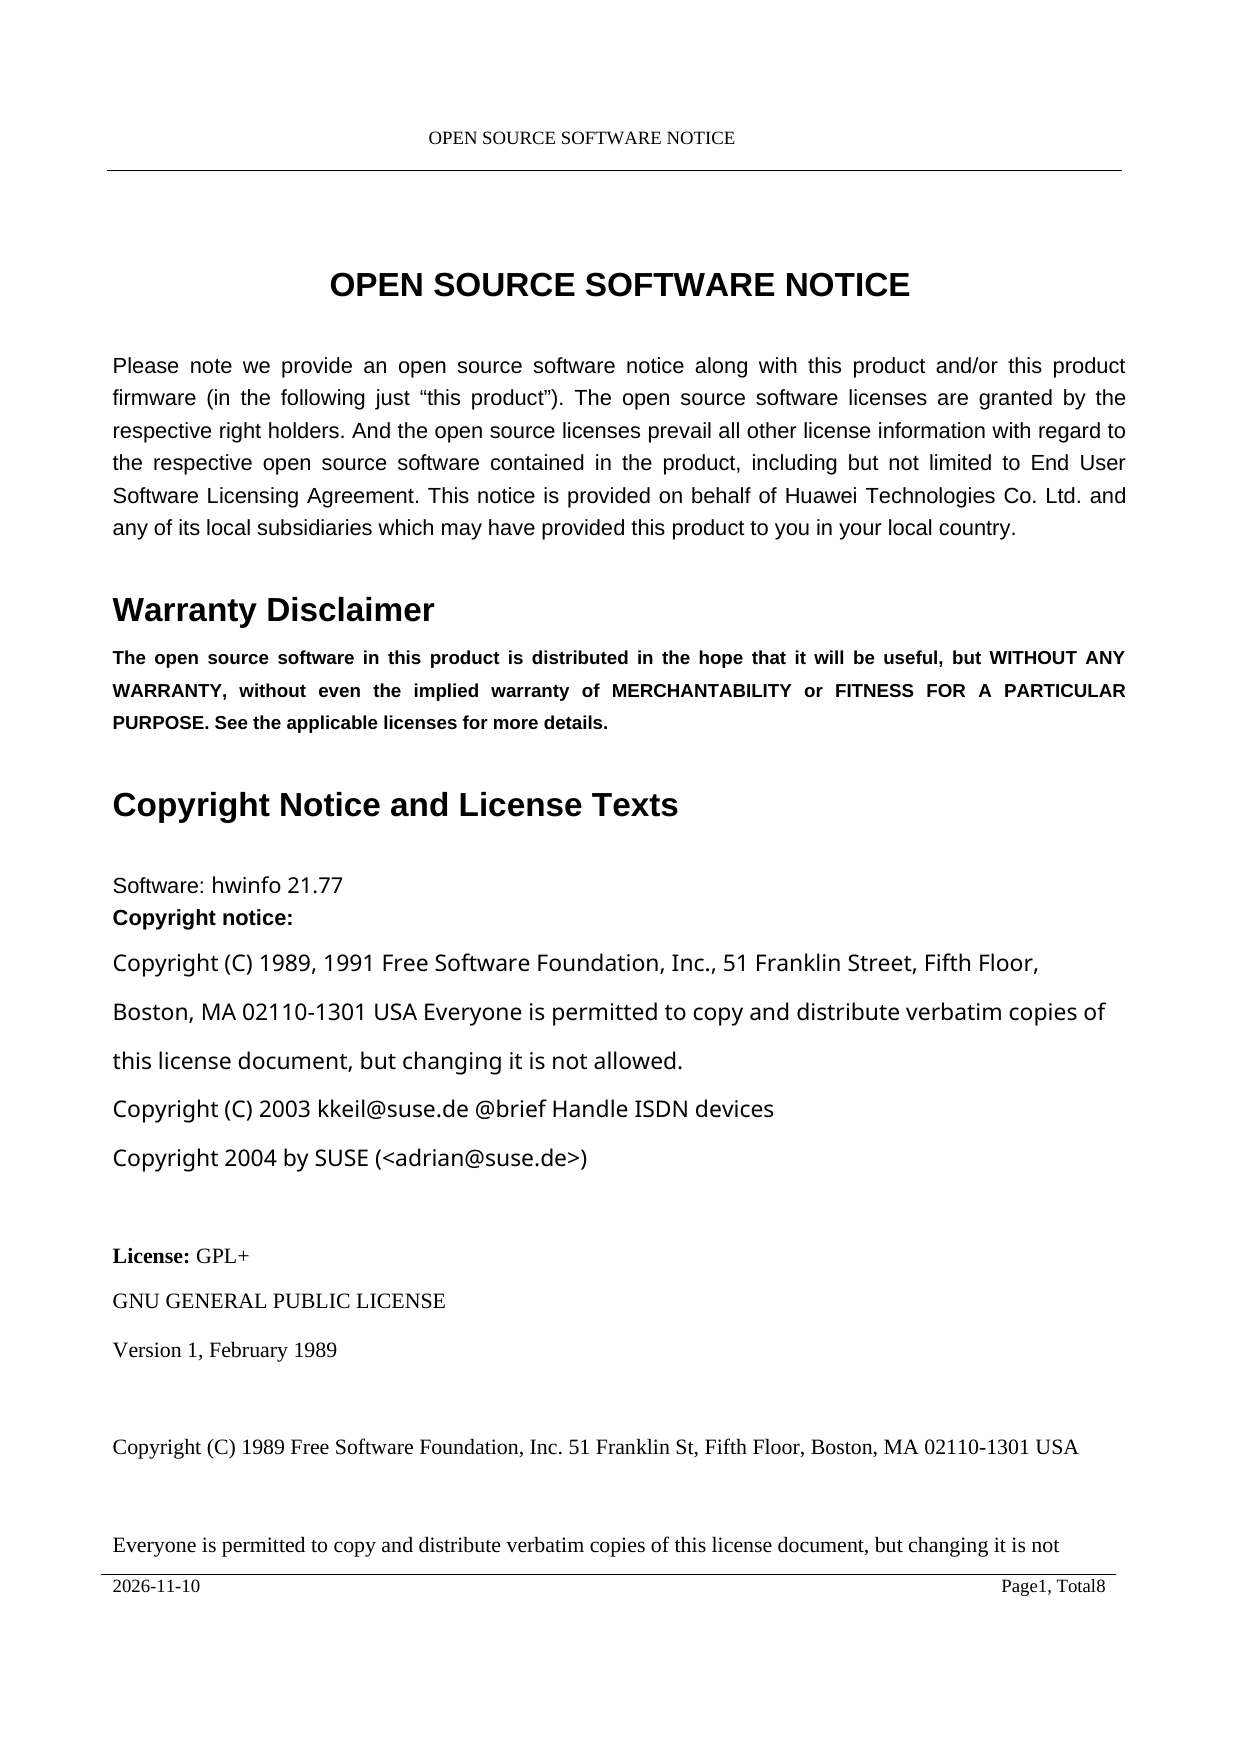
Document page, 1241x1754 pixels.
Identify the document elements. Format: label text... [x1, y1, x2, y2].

text Please note we provide an open source software notice along with this product and/or this product firmware (in the following just “this product”). The open source software licenses are granted by the respective right holders. And the open source licenses prevail all other license information with regard to the respective open source software contained in the product, including but not limited to End User Software Licensing Agreement. This notice is provided on behalf of Huawei Technologies Co. Ltd. and any of its local subsidiaries which may have provided this product to you in your local country. [112, 349, 1128, 544]
text Copyright notice: [112, 901, 1128, 934]
text License: GPL+ [112, 1239, 1128, 1272]
text Software: hwinfo 21.77 [112, 869, 1128, 901]
text Copyright (C) 1989, 1991 Free Software Foundation, Inc., 51 Franklin Street, Fifth Floor, Boston, MA 02110-1301 USA Everyone is permitted to copy and distribute verbatim copies of this license document, but changing it is not allowed. Copyright (C) 2003 kkeil@suse.de @brief Handle ISDN devices Copyright 2004 by SUSE (<adrian@suse.de>) [112, 947, 1128, 1223]
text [112, 1284, 1128, 1560]
text Copyright Notice and License Texts [112, 771, 1128, 836]
text Warranty Disclaimer [112, 576, 1128, 641]
text The open source software in this product is distributed in the hope that it will be useful, but WITHOUT ANY WARRANTY, without even the implied warranty of MERCHANTABILITY or FITNESS FOR A PARTICULAR PURPOSE. See the applicable licenses for more details. [112, 641, 1128, 739]
text OPEN SOURCE SOFTWARE NOTICE [112, 251, 1128, 316]
